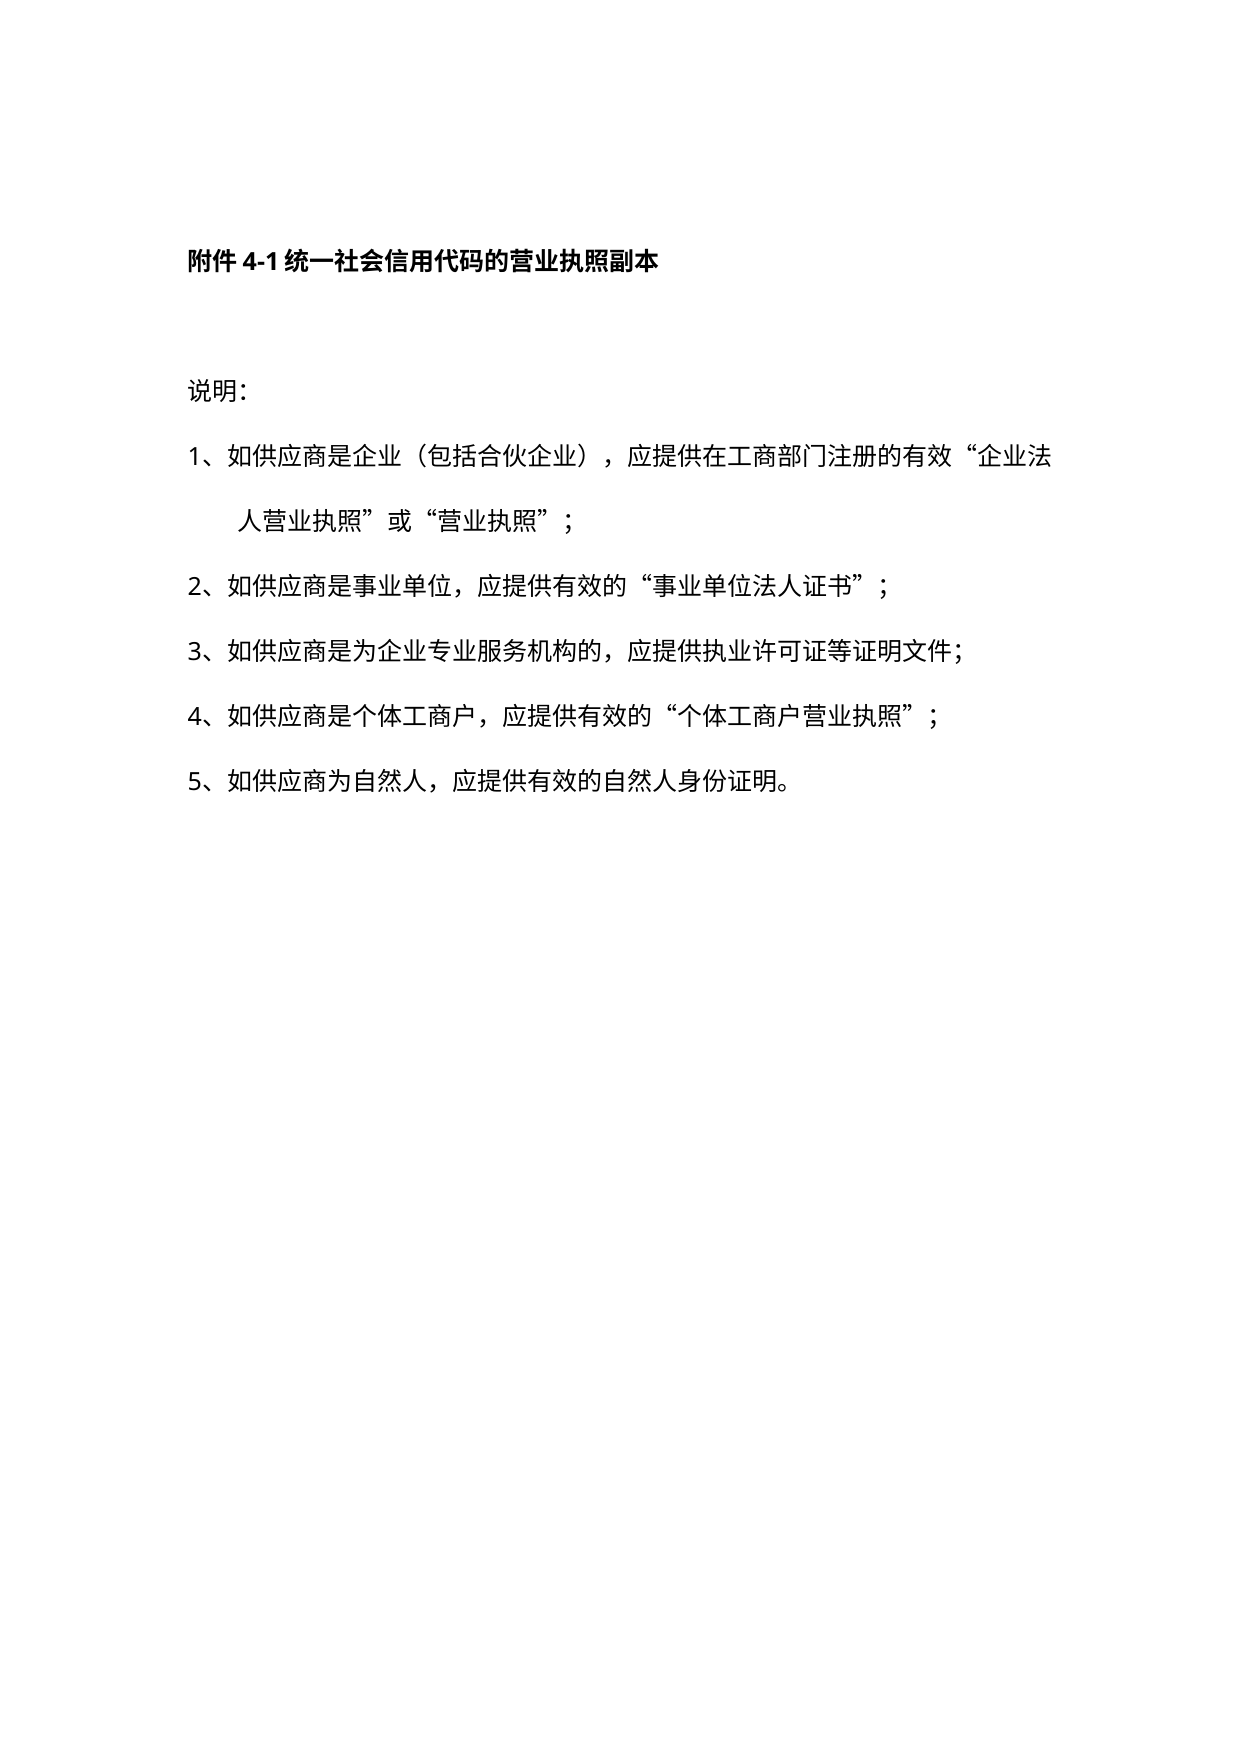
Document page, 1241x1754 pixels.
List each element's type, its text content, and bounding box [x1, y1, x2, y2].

list 如供应商为自然人，应提供有效的自然人身份证明。 [187, 747, 1053, 812]
list 如供应商是事业单位，应提供有效的“事业单位法人证书”； [187, 552, 1053, 617]
text 附件4-1统一社会信用代码的营业执照副本 [187, 227, 1053, 292]
list 如供应商是为企业专业服务机构的，应提供执业许可证等证明文件； [187, 617, 1053, 682]
list 如供应商是企业（包括合伙企业），应提供在工商部门注册的有效“企业法人营业执照”或“营业执照”； [187, 422, 1053, 552]
list 如供应商是个体工商户，应提供有效的“个体工商户营业执照”； [187, 682, 1053, 747]
text 说明： [187, 357, 1053, 422]
